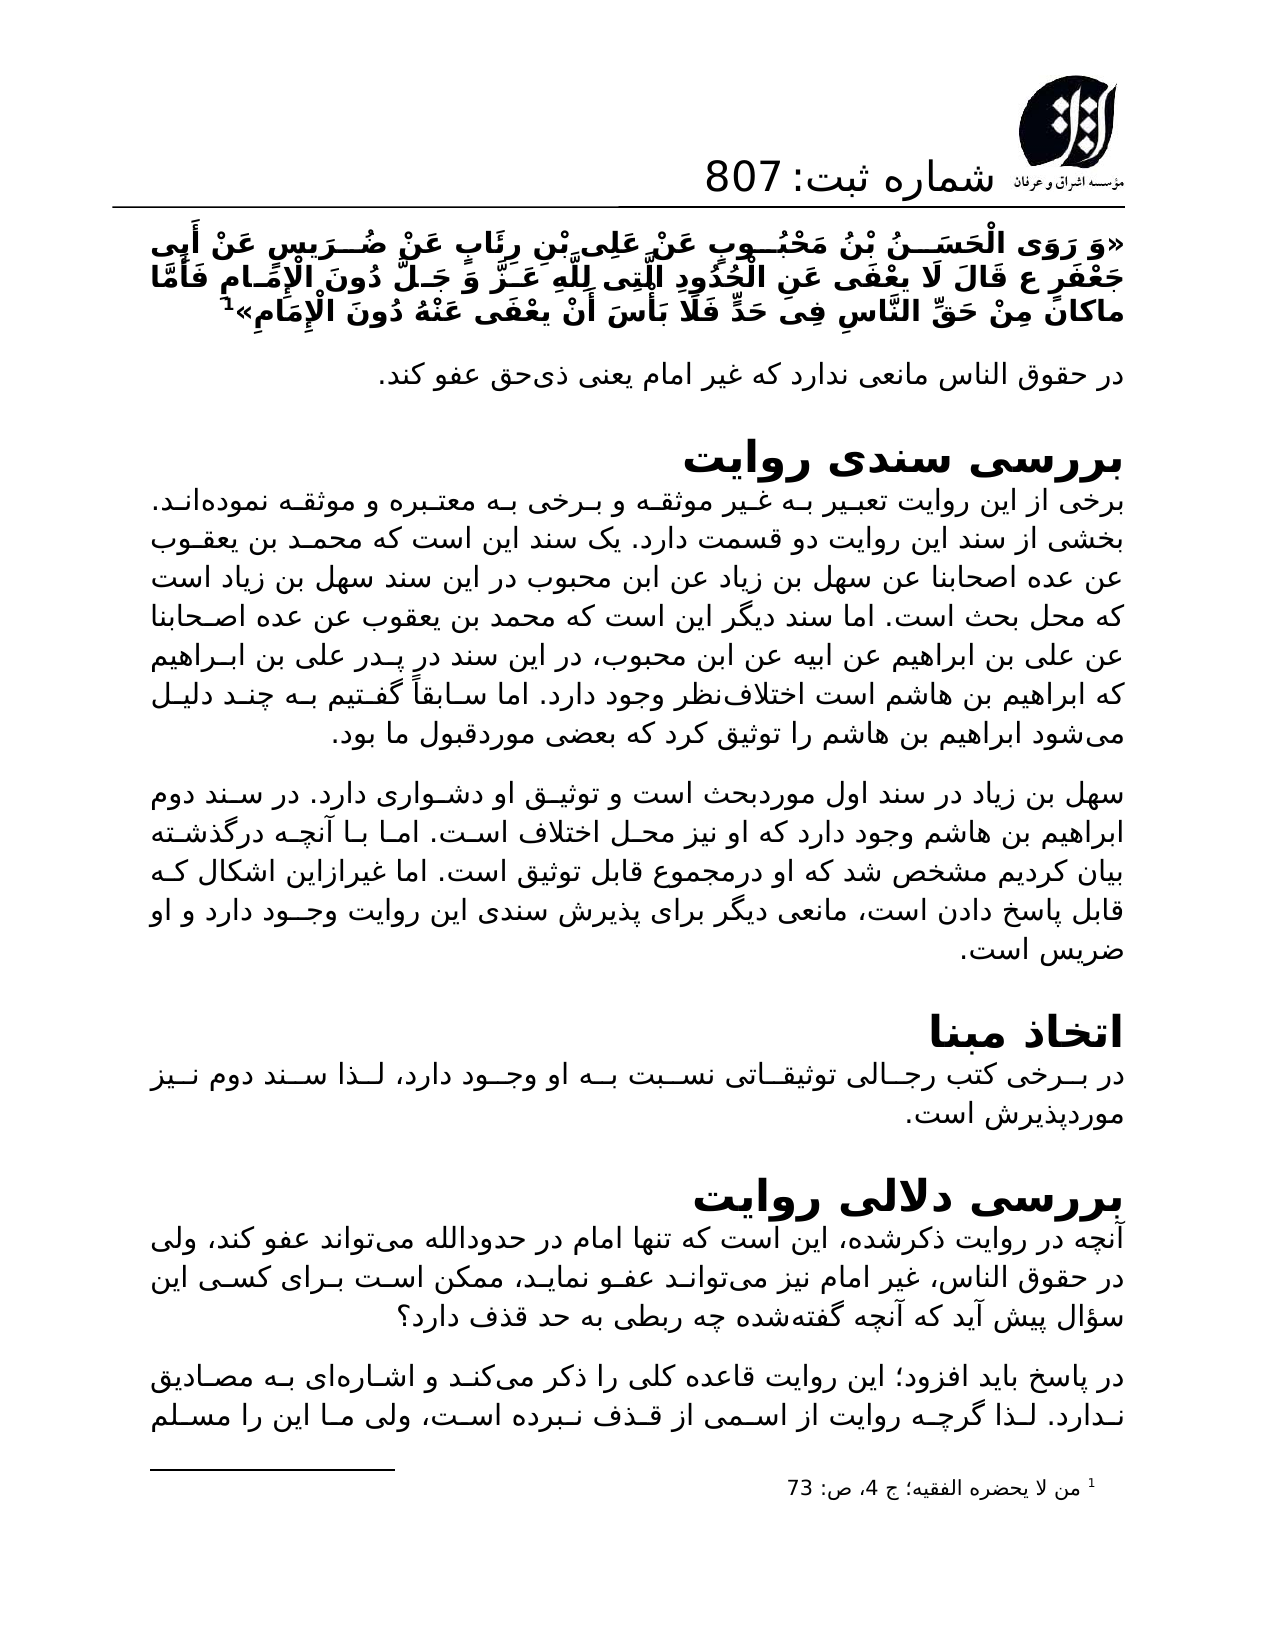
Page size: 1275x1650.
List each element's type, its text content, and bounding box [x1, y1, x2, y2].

text در حقوق الناس مانعی ندارد که غیر امام یعنی ذی‌حق عفو کند. [150, 357, 1125, 391]
text در برخی کتب رجالی توثیقاتی نسبت به او وجود دارد، لذا سند دوم نیز موردپذیرش است. [150, 1057, 1125, 1130]
subtitle بررسی سندی روایت [150, 432, 1125, 483]
subtitle بررسی دلالی روایت [150, 1171, 1125, 1222]
text سهل بن زیاد در سند اول موردبحث است و توثیق او دشواری دارد. در سند دوم ابراهیم بن هاشم وجود دارد که او نیز محل اختلاف است. اما با آنچه درگذشته بیان کردیم مشخص شد که او درمجموع قابل توثیق است. اما غیرازاین اشکال که قابل پاسخ دادن است، مانعی دیگر برای پذیرش سندی این روایت وجود دارد و او ضریس است. [150, 776, 1125, 966]
text «وَ رَوَی الْحَسَنُ بْنُ مَحْبُوبٍ عَنْ عَلِی بْنِ رِئَابٍ عَنْ ضُرَیسٍ عَنْ أَبِی جَعْفَرٍ ع قَالَ لَا یعْفَی عَنِ الْحُدُودِ الَّتِی لِلَّهِ عَزَّ وَ جَلَّ دُونَ الْإِمَامِ فَأَمَّا ماکان مِنْ حَقِّ النَّاسِ فِی حَدٍّ فَلَا بَأْسَ أَنْ یعْفَی عَنْهُ دُونَ الْإِمَامِ» [150, 226, 1125, 328]
subtitle اتخاذ مبنا [150, 1007, 1125, 1057]
picture [1010, 75, 1125, 192]
text برخی از این روایت تعبیر به غیر موثقه و برخی به معتبره و موثقه نموده‌اند. بخشی از سند این روایت دو قسمت دارد. یک سند این است که محمد بن یعقوب عن عده اصحابنا عن سهل بن زیاد عن ابن محبوب در این سند سهل بن زیاد است که محل بحث است. اما سند دیگر این است که محمد بن یعقوب عن عده اصحابنا عن علی بن ابراهیم عن ابیه عن ابن محبوب، در این سند در پدر علی بن ابراهیم که ابراهیم بن هاشم است اختلاف‌نظر وجود دارد. اما سابقاً گفتیم به چند دلیل می‌شود ابراهیم بن هاشم را توثیق کرد که بعضی موردقبول ما بود. [150, 483, 1125, 751]
text آنچه در روایت ذکرشده، این است که تنها امام در حدودالله می‌تواند عفو کند، ولی در حقوق الناس، غیر امام نیز می‌تواند عفو نماید، ممکن است برای کسی این سؤال پیش آید که آنچه گفته‌شده چه ربطی به حد قذف دارد؟ [150, 1222, 1125, 1334]
